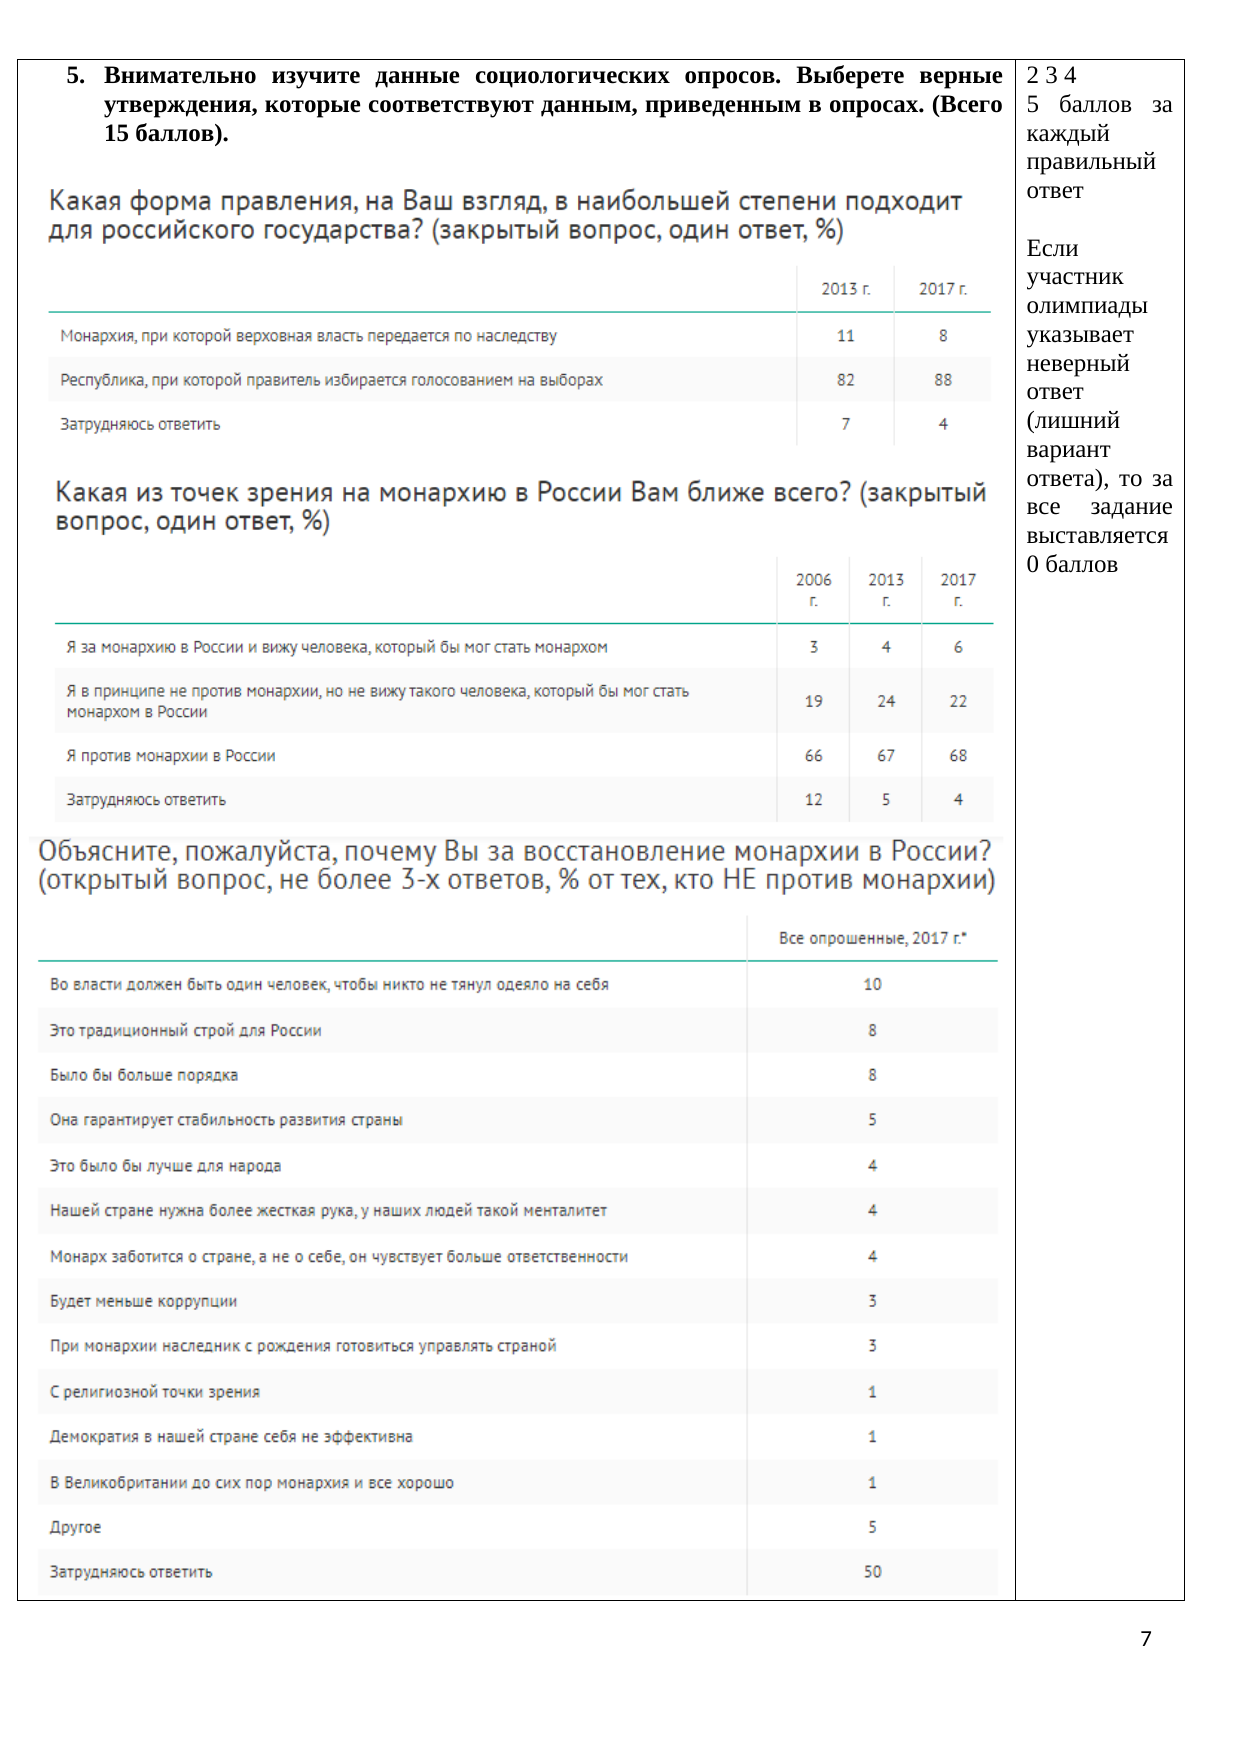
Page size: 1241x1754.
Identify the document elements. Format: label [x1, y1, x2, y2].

table_cell [18, 60, 1015, 1599]
picture [28, 175, 1004, 1600]
table_cell [1016, 60, 1184, 1599]
